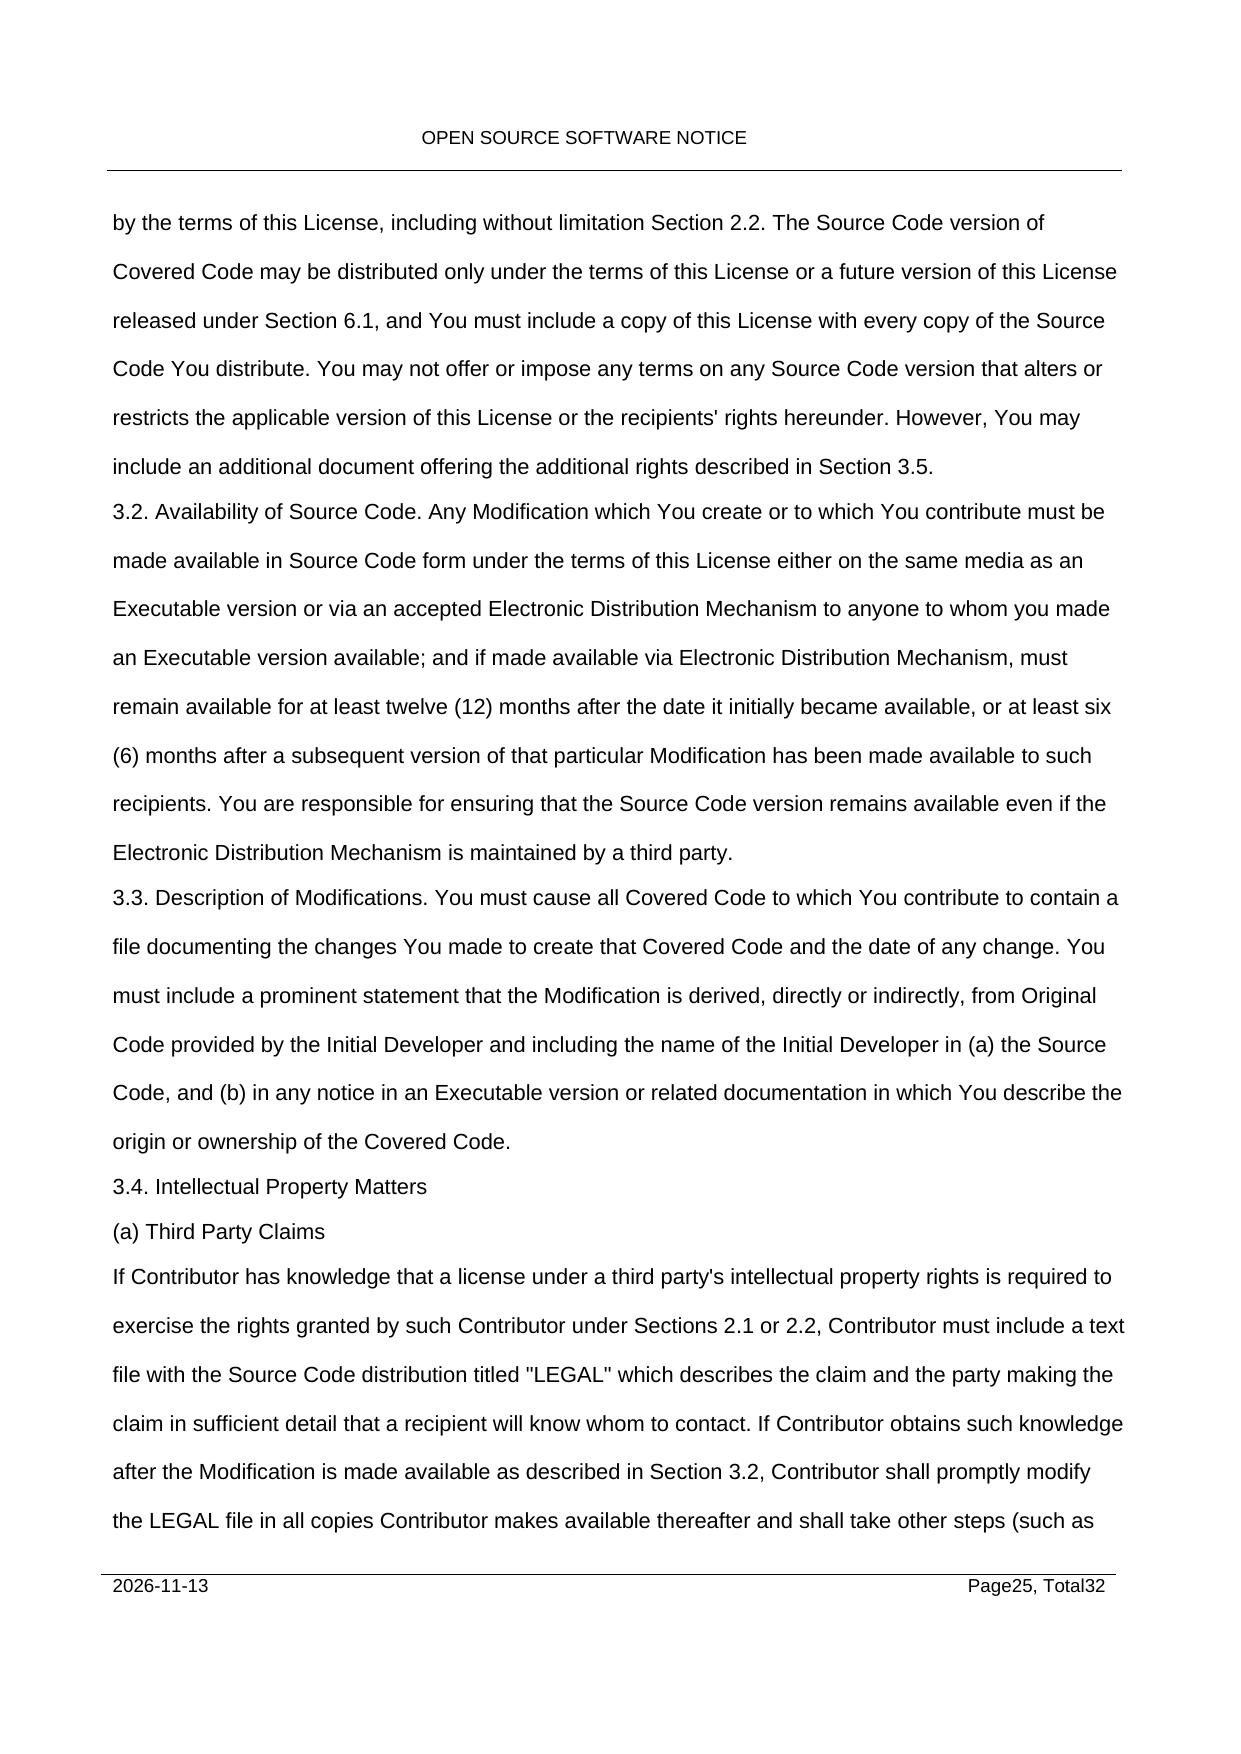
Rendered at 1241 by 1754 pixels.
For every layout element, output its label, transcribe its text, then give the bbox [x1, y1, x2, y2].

text 3.2. Availability of Source Code. Any Modification which You create or to which You contribute must be made available in Source Code form under the terms of this License either on the same media as an Executable version or via an accepted Electronic Distribution Mechanism to anyone to whom you made an Executable version available; and if made available via Electronic Distribution Mechanism, must remain available for at least twelve (12) months after the date it initially became available, or at least six (6) months after a subsequent version of that particular Modification has been made available to such recipients. You are responsible for ensuring that the Source Code version remains available even if the Electronic Distribution Mechanism is maintained by a third party. [112, 495, 1128, 869]
text (a) Third Party Claims [112, 1216, 1128, 1248]
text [112, 1261, 1128, 1537]
text 3.3. Description of Modifications. You must cause all Covered Code to which You contribute to contain a file documenting the changes You made to create that Covered Code and the date of any change. You must include a prominent statement that the Modification is derived, directly or indirectly, from Original Code provided by the Initial Developer and including the name of the Initial Developer in (a) the Source Code, and (b) in any notice in an Executable version or related documentation in which You describe the origin or ownership of the Covered Code. [112, 882, 1128, 1158]
text 3.4. Intellectual Property Matters [112, 1170, 1128, 1203]
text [112, 206, 1128, 483]
